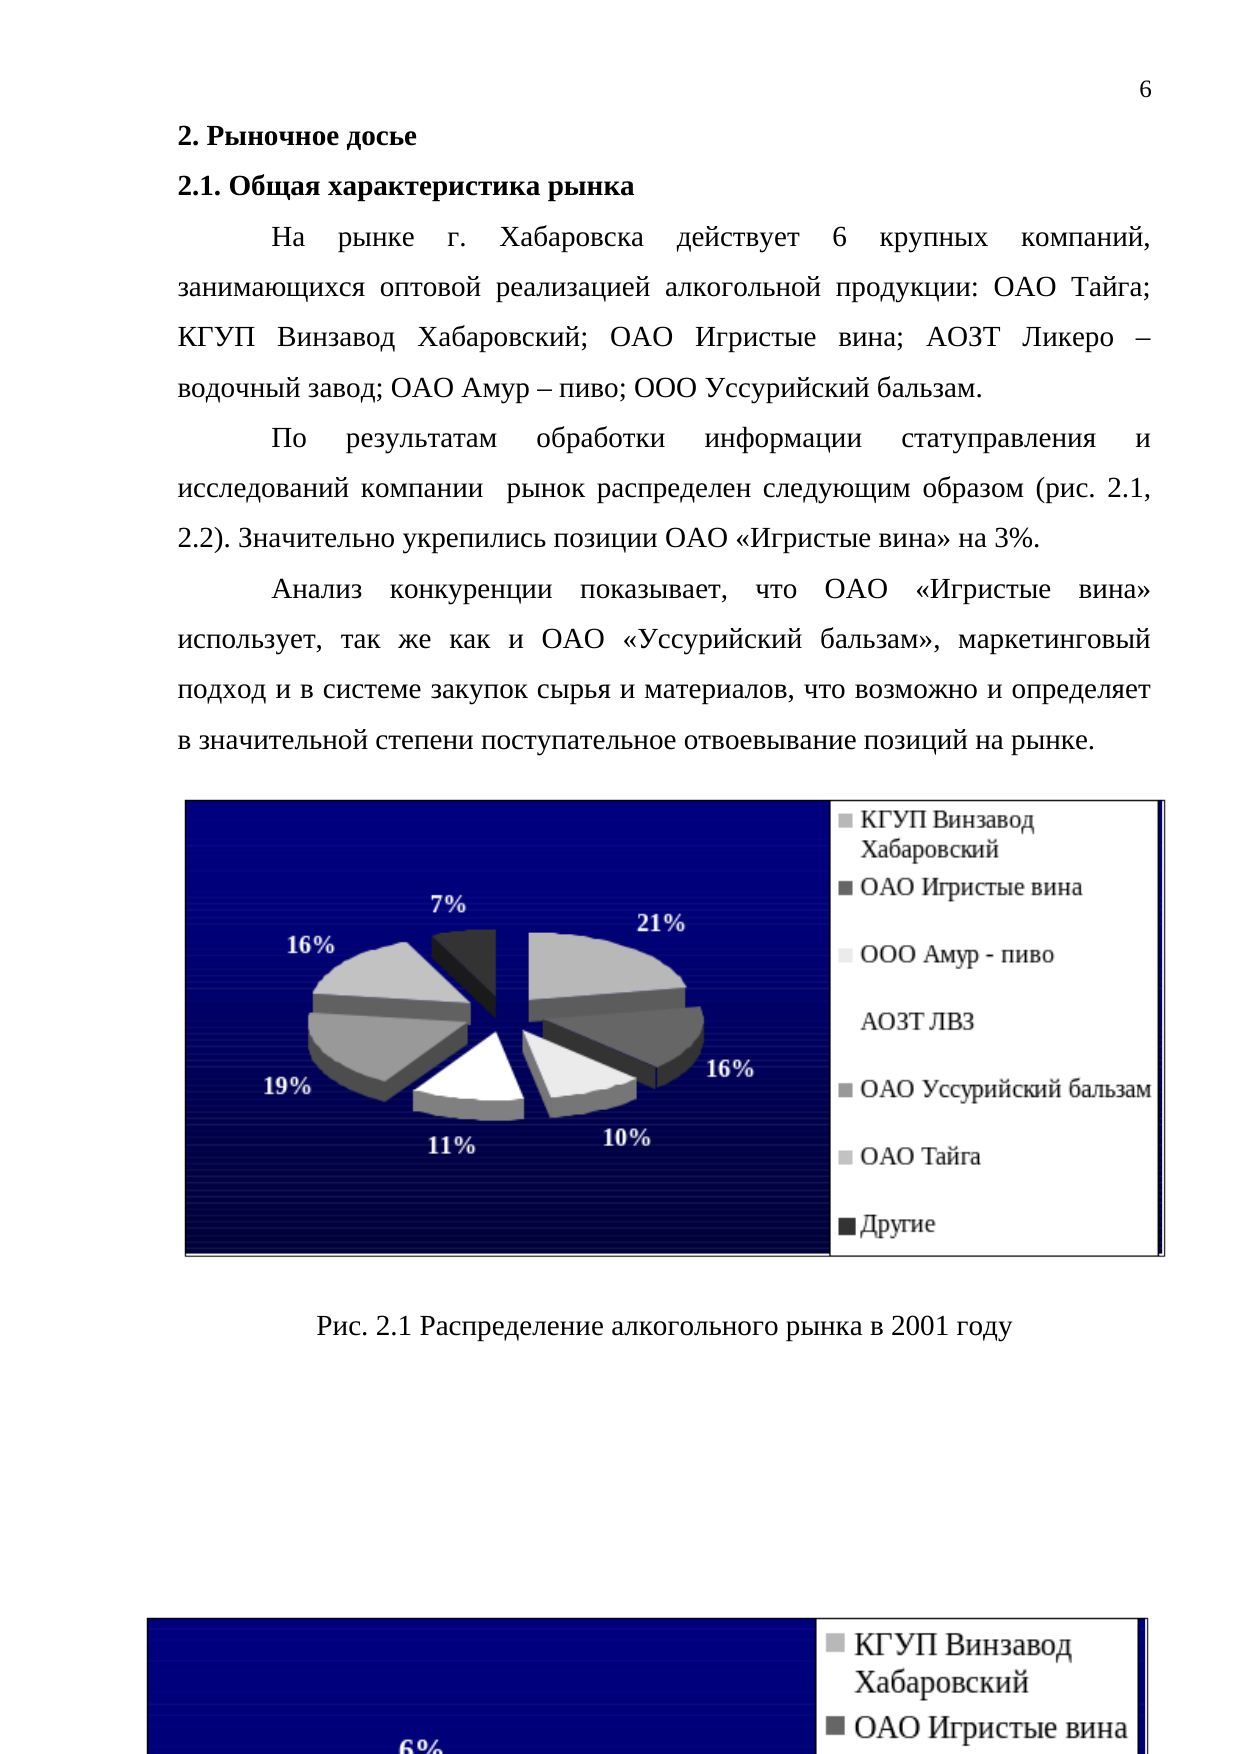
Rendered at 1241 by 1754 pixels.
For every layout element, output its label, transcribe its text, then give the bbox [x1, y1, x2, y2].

text Анализ конкуренции показывает, что ОАО «Игристые вина» использует, так же как и ОАО «Уссурийский бальзам», маркетинговый подход и в системе закупок сырья и материалов, что возможно и определяет в значительной степени поступательное отвоевывание позиций на рынке. [177, 571, 1152, 755]
text На рынке г. Хабаровска действует 6 крупных компаний, занимающихся оптовой реализацией алкогольной продукции: ОАО Тайга; КГУП Винзавод Хабаровский; ОАО Игристые вина; АОЗТ Ликеро – водочный завод; ОАО Амур – пиво; ООО Уссурийский бальзам. [177, 219, 1152, 403]
text 2.1. Общая характеристика рынка [177, 168, 1152, 202]
subtitle Рис. 2.1 Распределение алкогольного рынка в 2001 году [177, 1308, 1152, 1341]
text По результатам обработки информации статуправления и исследований компании рынок распределен следующим образом (рис. 2.1, 2.2). Значительно укрепились позиции ОАО «Игристые вина» на 3%. [177, 420, 1152, 554]
text 2. Рыночное досье [177, 118, 1152, 152]
